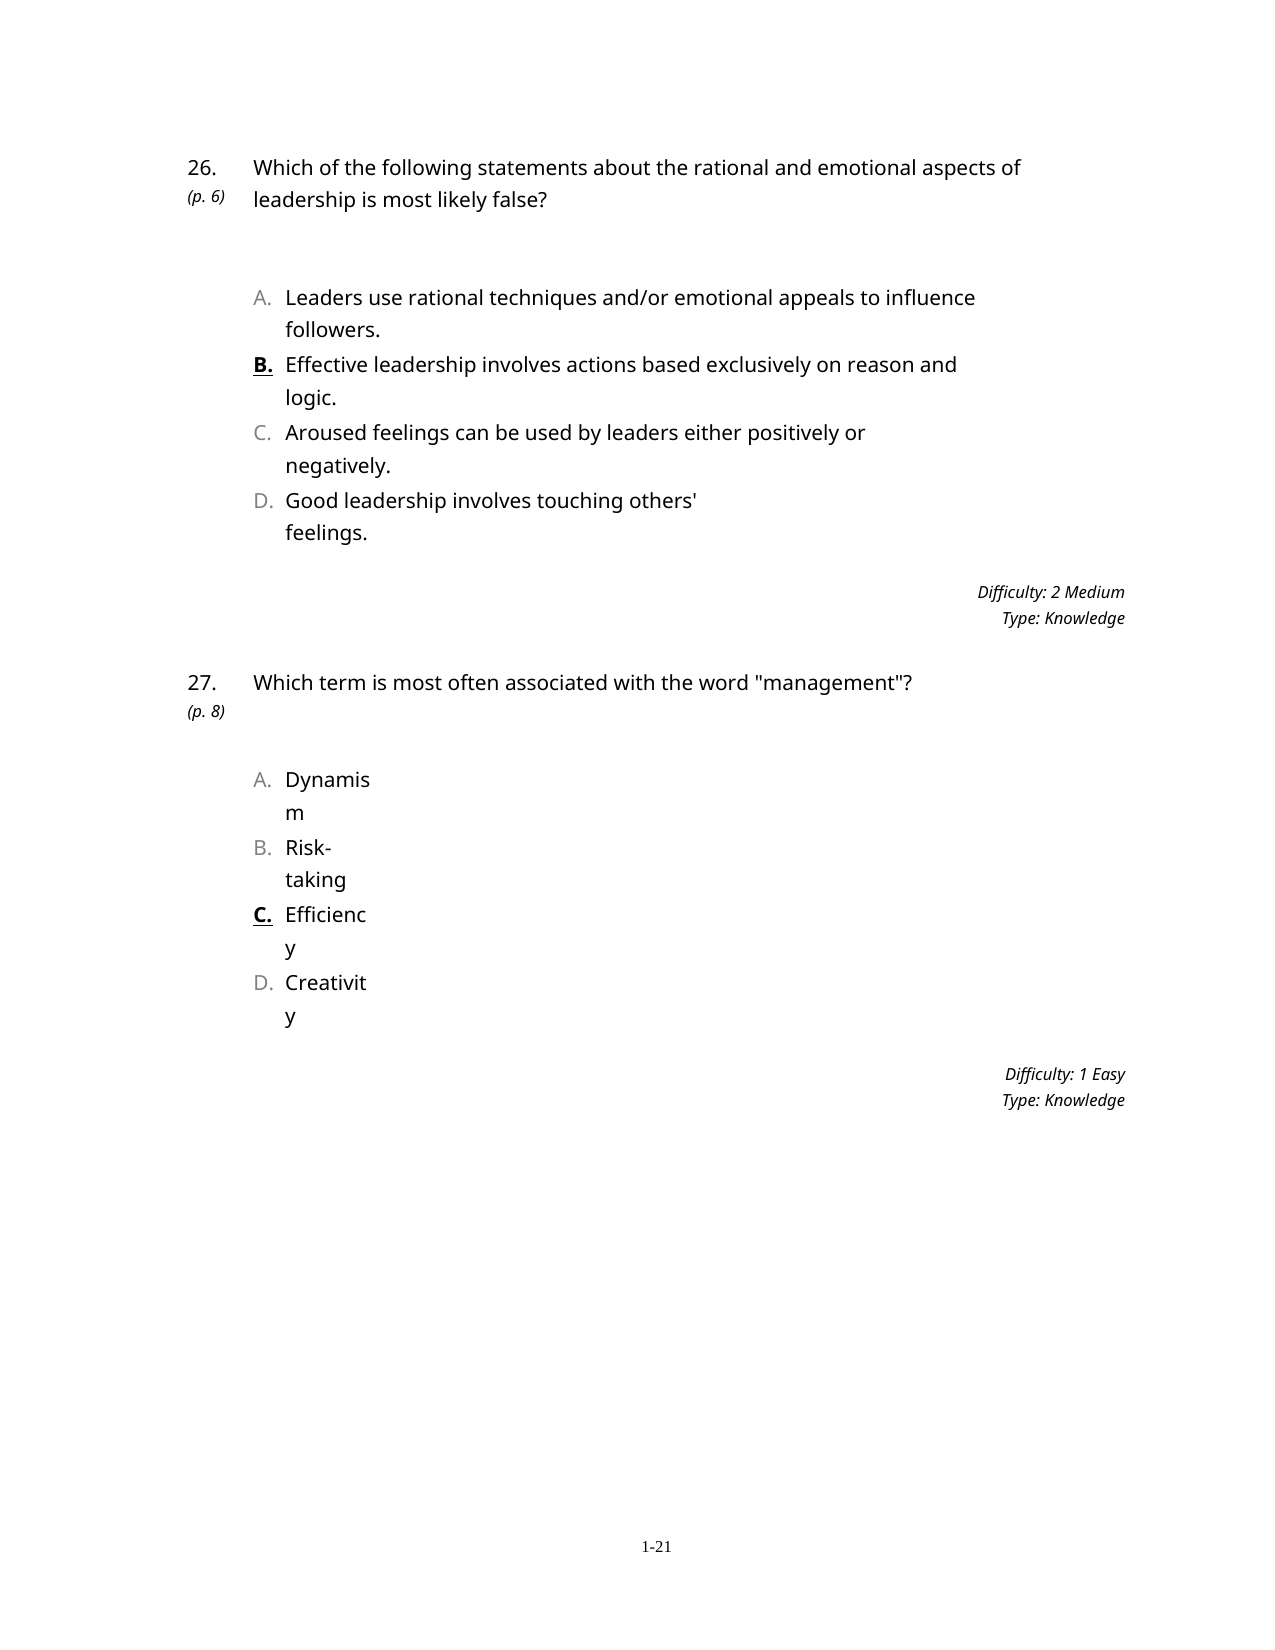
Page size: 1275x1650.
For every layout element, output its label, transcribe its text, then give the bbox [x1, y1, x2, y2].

table_header 26. (p. 6) [188, 153, 253, 551]
table_header Difficulty: 2 Medium Type: Knowledge [188, 580, 1125, 665]
table_header Which term is most often associated with the word "management"? [253, 668, 1125, 1033]
table_header 27. (p. 8) [188, 668, 253, 1033]
table_header Difficulty: 1 Easy Type: Knowledge [188, 1063, 1125, 1147]
table_header Which of the following statements about the rational and emotional aspects of leadership is most likely false? [253, 153, 1125, 551]
